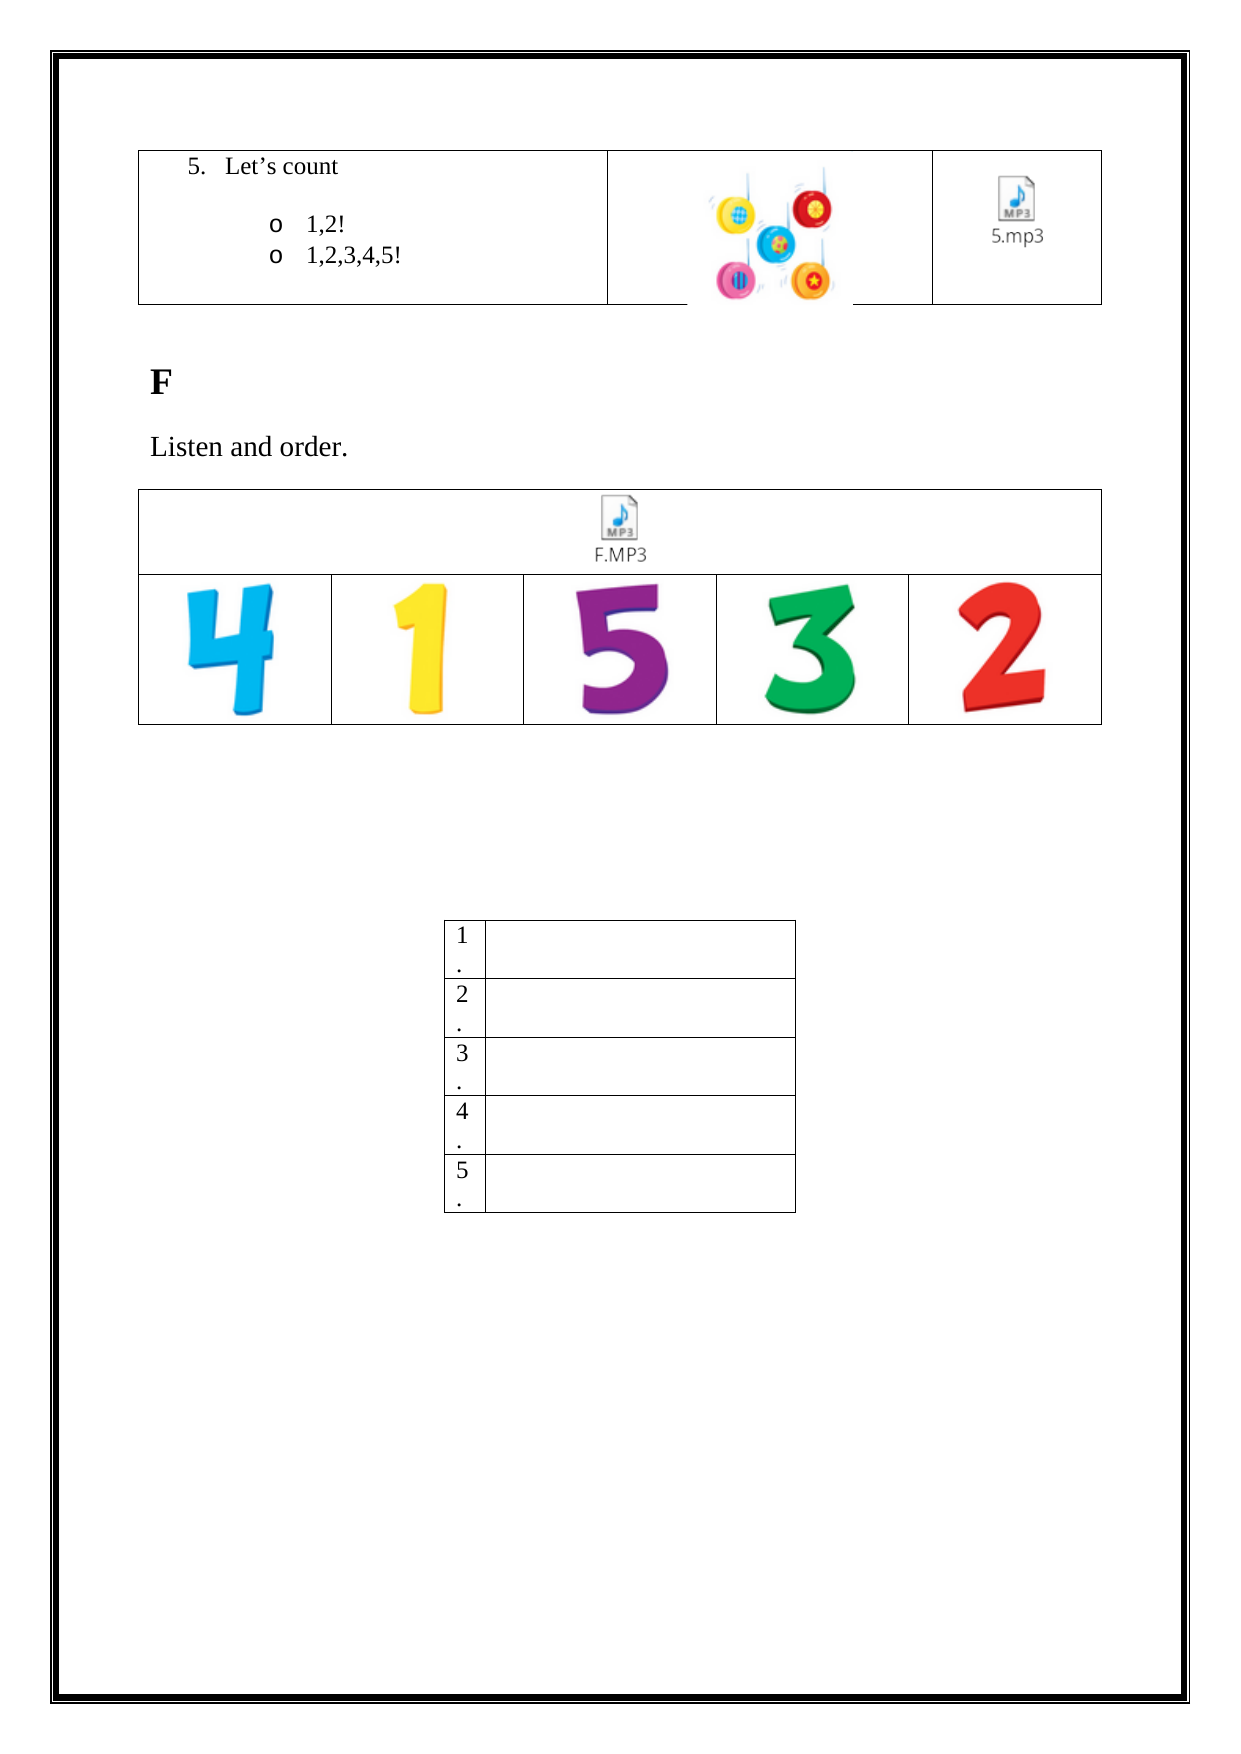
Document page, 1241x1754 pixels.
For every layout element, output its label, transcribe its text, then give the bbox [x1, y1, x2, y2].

table_cell 4. [445, 1096, 485, 1154]
table_header 1. [445, 921, 485, 978]
table_cell [853, 151, 932, 304]
table_cell [486, 1155, 795, 1212]
table_cell [608, 151, 687, 304]
table_header [139, 490, 1101, 574]
table_cell [486, 979, 795, 1037]
table_cell [332, 575, 346, 724]
picture [153, 577, 318, 722]
text F [150, 359, 1090, 402]
table_cell 3. [445, 1038, 485, 1095]
picture [346, 575, 509, 724]
table_cell 2. [445, 979, 485, 1037]
table_cell 5. [445, 1155, 485, 1212]
table_cell [524, 575, 716, 724]
table_cell [509, 575, 523, 724]
picture [928, 576, 1082, 723]
table_cell [486, 1096, 795, 1154]
table_cell [717, 575, 908, 724]
table_cell [486, 1038, 795, 1095]
text Listen and order. [150, 429, 1090, 463]
picture [548, 576, 692, 723]
table_cell [909, 575, 1101, 724]
table_cell [933, 151, 1101, 304]
picture [732, 579, 894, 720]
table_cell Let’s count 1,2! 1,2,3,4,5! [139, 151, 607, 304]
table_header [486, 921, 795, 978]
table_cell [139, 575, 331, 724]
picture [687, 151, 853, 305]
